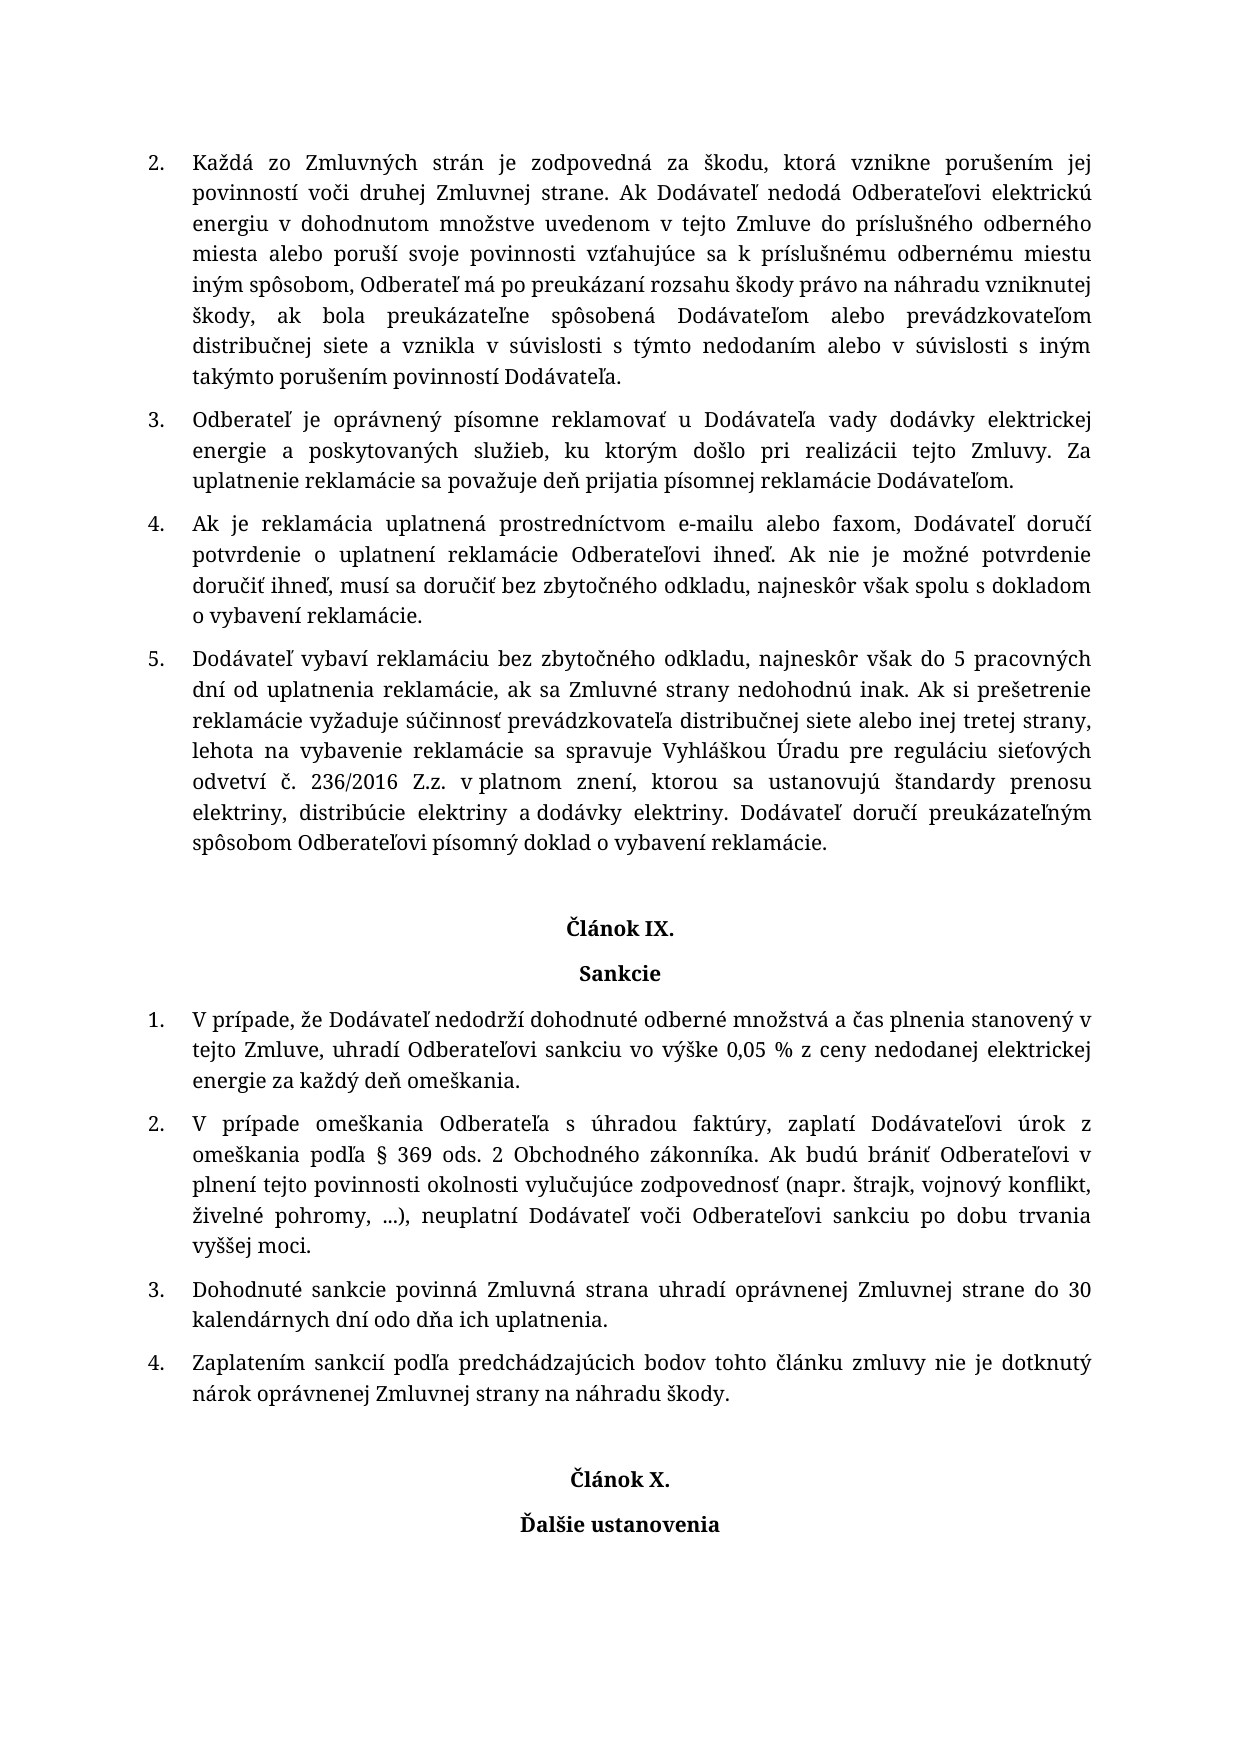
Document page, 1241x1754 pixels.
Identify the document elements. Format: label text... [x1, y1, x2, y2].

text Ďalšie ustanovenia [148, 1510, 1093, 1539]
list Zaplatením sankcií podľa predchádzajúcich bodov tohto článku zmluvy nie je dotknutý nárok oprávnenej Zmluvnej strany na náhradu škody. [148, 1348, 1093, 1407]
list V prípade omeškania Odberateľa s úhradou faktúry, zaplatí Dodávateľovi úrok z omeškania podľa § 369 ods. 2 Obchodného zákonníka. Ak budú brániť Odberateľovi v plnení tejto povinnosti okolnosti vylučujúce zodpovednosť (napr. štrajk, vojnový konflikt, živelné pohromy, ...), neuplatní Dodávateľ voči Odberateľovi sankciu po dobu trvania vyššej moci. [148, 1109, 1093, 1260]
text Sankcie [148, 959, 1093, 988]
list Odberateľ je oprávnený písomne reklamovať u Dodávateľa vady dodávky elektrickej energie a poskytovaných služieb, ku ktorým došlo pri realizácii tejto Zmluvy. Za uplatnenie reklamácie sa považuje deň prijatia písomnej reklamácie Dodávateľom. [148, 405, 1093, 495]
text Článok IX. [148, 914, 1093, 943]
list Každá zo Zmluvných strán je zodpovedná za škodu, ktorá vznikne porušením jej povinností voči druhej Zmluvnej strane. Ak Dodávateľ nedodá Odberateľovi elektrickú energiu v dohodnutom množstve uvedenom v tejto Zmluve do príslušného odberného miesta alebo poruší svoje povinnosti vzťahujúce sa k príslušnému odbernému miestu iným spôsobom, Odberateľ má po preukázaní rozsahu škody právo na náhradu vzniknutej škody, ak bola preukázateľne spôsobená Dodávateľom alebo prevádzkovateľom distribučnej siete a vznikla v súvislosti s týmto nedodaním alebo v súvislosti s iným takýmto porušením povinností Dodávateľa. [148, 148, 1093, 390]
text Článok X. [148, 1465, 1093, 1494]
list Ak je reklamácia uplatnená prostredníctvom e-mailu alebo faxom, Dodávateľ doručí potvrdenie o uplatnení reklamácie Odberateľovi ihneď. Ak nie je možné potvrdenie doručiť ihneď, musí sa doručiť bez zbytočného odkladu, najneskôr však spolu s dokladom o vybavení reklamácie. [148, 509, 1093, 630]
list V prípade, že Dodávateľ nedodrží dohodnuté odberné množstvá a čas plnenia stanovený v tejto Zmluve, uhradí Odberateľovi sankciu vo výške 0,05 % z ceny nedodanej elektrickej energie za každý deň omeškania. [148, 1005, 1093, 1094]
list Dodávateľ vybaví reklamáciu bez zbytočného odkladu, najneskôr však do 5 pracovných dní od uplatnenia reklamácie, ak sa Zmluvné strany nedohodnú inak. Ak si prešetrenie reklamácie vyžaduje súčinnosť prevádzkovateľa distribučnej siete alebo inej tretej strany, lehota na vybavenie reklamácie sa spravuje Vyhláškou Úradu pre reguláciu sieťových odvetví č. 236/2016 Z.z. v platnom znení, ktorou sa ustanovujú štandardy prenosu elektriny, distribúcie elektriny a dodávky elektriny. Dodávateľ doručí preukázateľným spôsobom Odberateľovi písomný doklad o vybavení reklamácie. [148, 644, 1093, 857]
list Dohodnuté sankcie povinná Zmluvná strana uhradí oprávnenej Zmluvnej strane do 30 kalendárnych dní odo dňa ich uplatnenia. [148, 1275, 1093, 1334]
